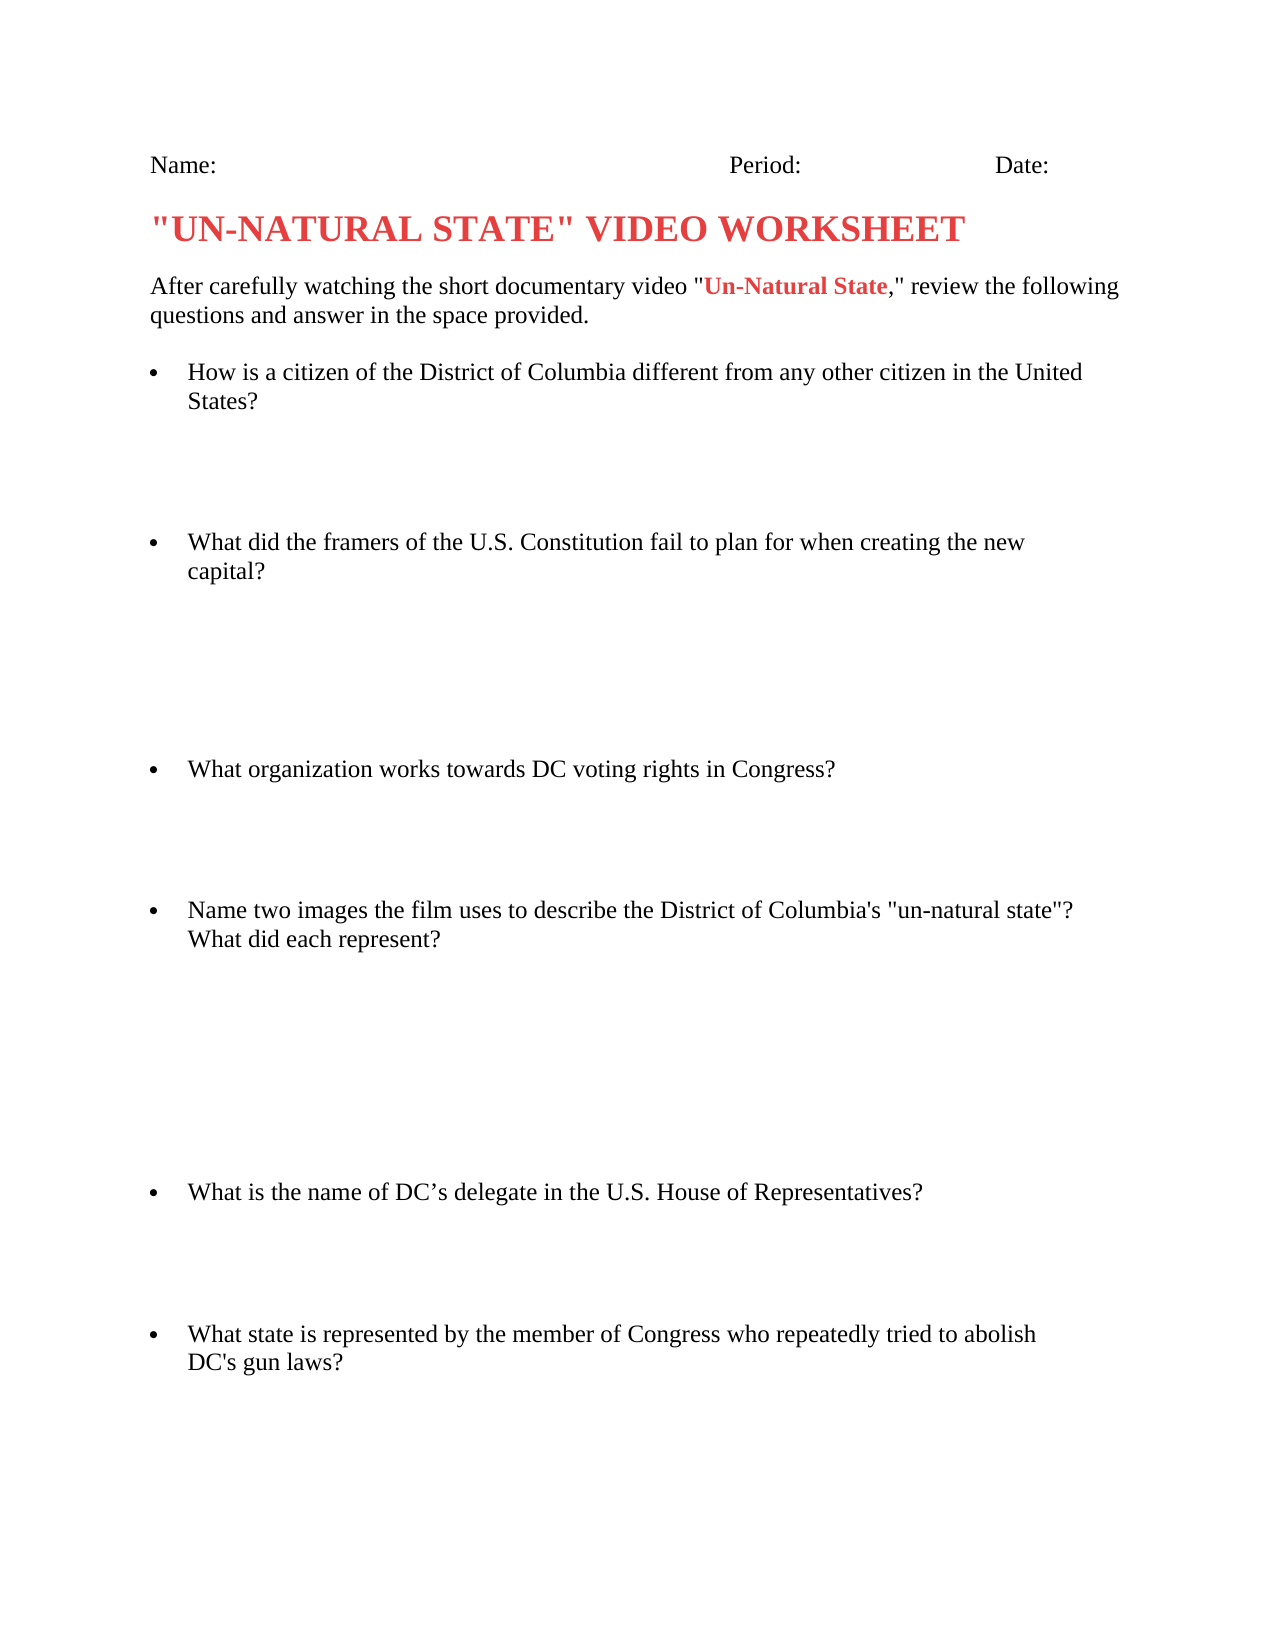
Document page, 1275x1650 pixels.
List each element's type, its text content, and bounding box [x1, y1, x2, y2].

list What did the framers of the U.S. Constitution fail to plan for when creating the new capital? [150, 527, 1087, 585]
list What is the name of DC’s delegate in the U.S. House of Representatives? [150, 1177, 1087, 1206]
list What organization works towards DC voting rights in Congress? [150, 754, 1087, 782]
text Name: Period: Date: [150, 150, 1125, 179]
text After carefully watching the short documentary video "Un-Natural State," review the following questions and answer in the space provided. [150, 271, 1125, 329]
list What state is represented by the member of Congress who repeatedly tried to abolish DC's gun laws? [150, 1319, 1087, 1376]
text "UN-NATURAL STATE" VIDEO WORKSHEET [150, 206, 1125, 249]
list How is a citizen of the District of Columbia different from any other citizen in the United States? [150, 357, 1087, 415]
list Name two images the film uses to describe the District of Columbia's "un-natural state"? What did each represent? [150, 895, 1087, 952]
